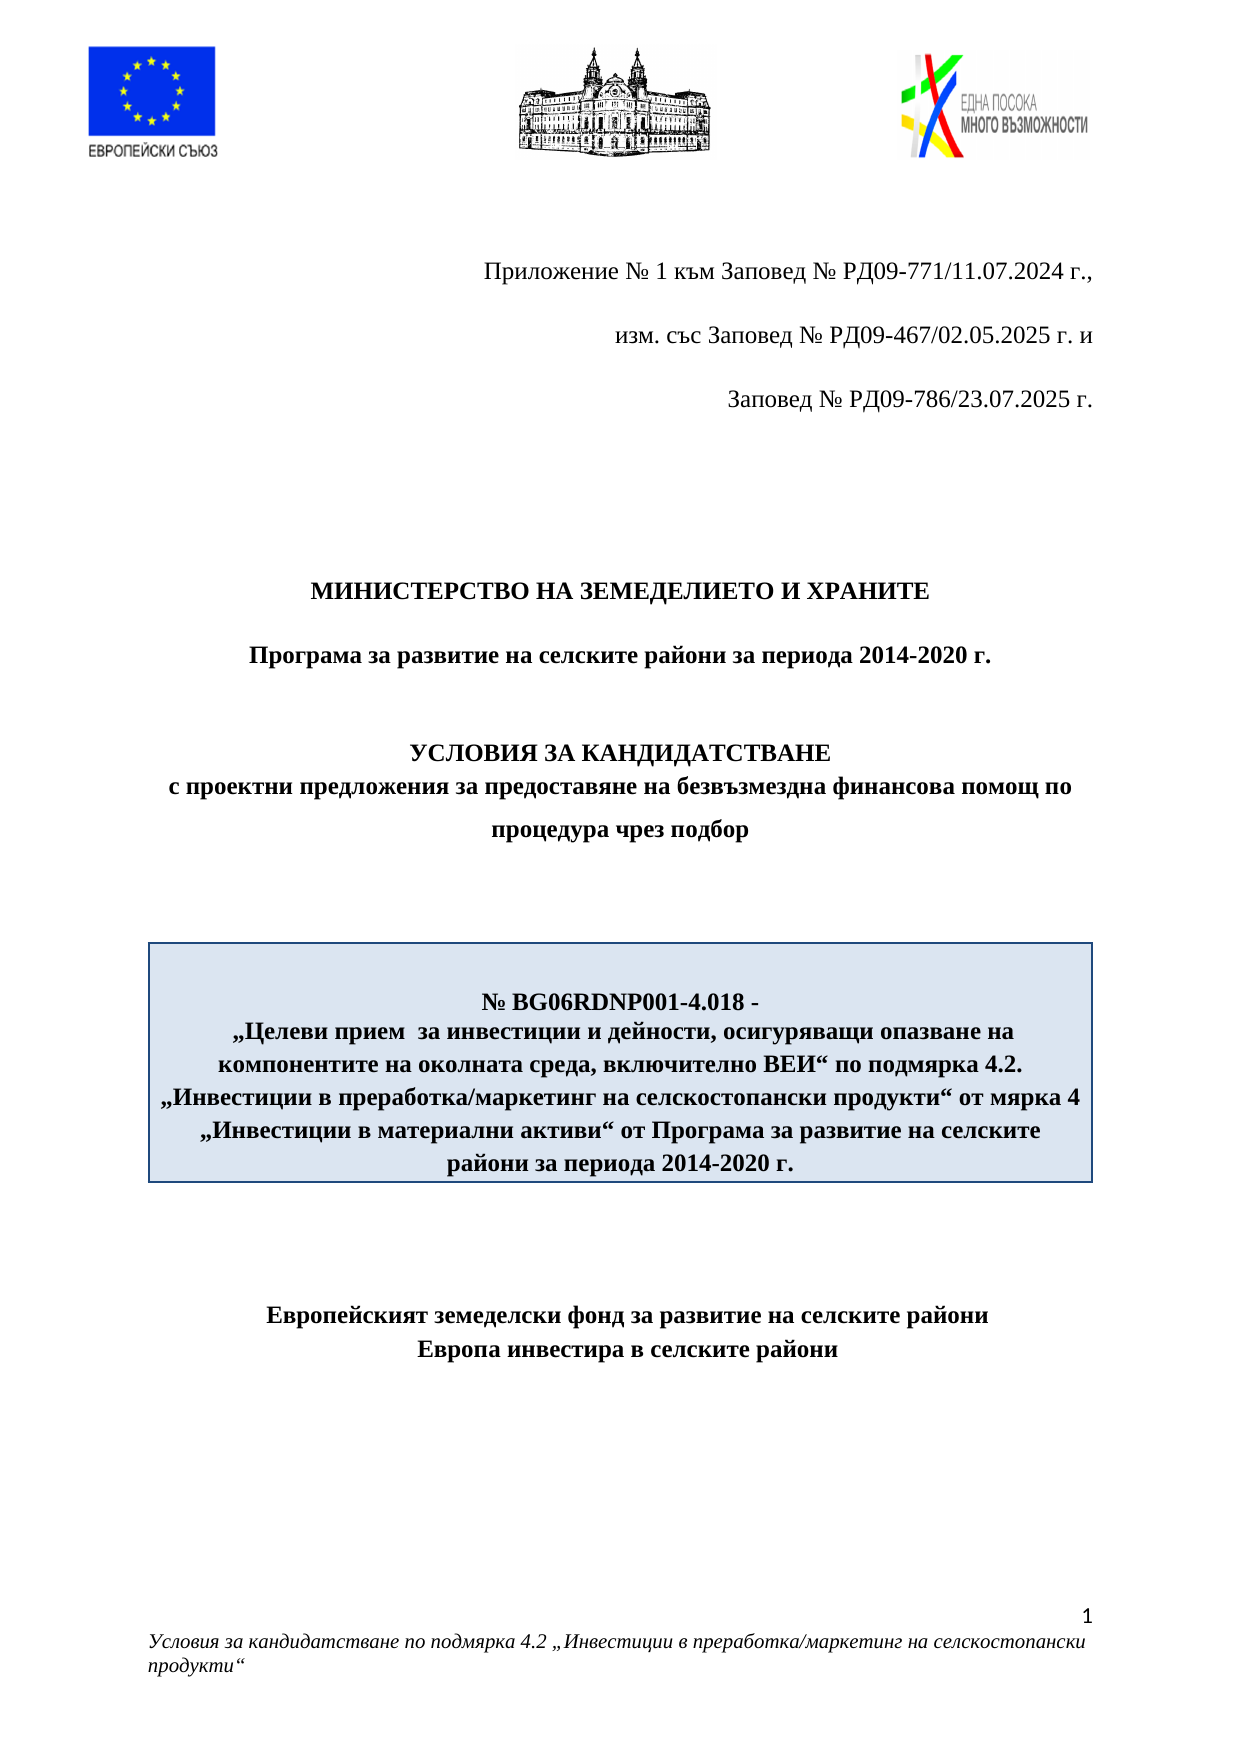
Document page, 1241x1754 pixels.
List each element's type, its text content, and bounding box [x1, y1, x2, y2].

picture [896, 50, 1090, 160]
text Програма за развитие на селските райони за периода 2014-2020 г. [148, 640, 1093, 668]
text УСЛОВИЯ ЗА КАНДИДАТСТВАНЕ [148, 738, 1093, 767]
text МИНИСТЕРСТВО НА ЗЕМЕДЕЛИЕТО И ХРАНИТЕ [148, 576, 1093, 604]
text с проектни предложения за предоставяне на безвъзмездна финансова помощ по процедура чрез подбор [148, 771, 1093, 843]
text Заповед № РД09-786/23.07.2025 г. [148, 384, 1093, 413]
text изм. със Заповед № РД09-467/02.05.2025 г. и [148, 320, 1093, 349]
table_header № BG06RDNP001-4.018 - „Целеви прием за инвестиции и дейности, осигуряващи опазване на компонентите на околната среда, включително ВЕИ“ по подмярка 4.2. „Инвестиции в преработка/маркетинг на селскостопански продукти“ от мярка 4 „Инвестиции в материални активи“ от Програма за развитие на селските райони за периода 2014-2020 г. [150, 944, 1091, 1181]
text Европа инвестира в селските райони [88, 1334, 1167, 1362]
text Европейският земеделски фонд за развитие на селските райони [88, 1301, 1167, 1329]
text Приложение № 1 към Заповед № РД09-771/11.07.2024 г., [148, 256, 1093, 285]
picture [88, 45, 219, 160]
picture [514, 44, 718, 160]
